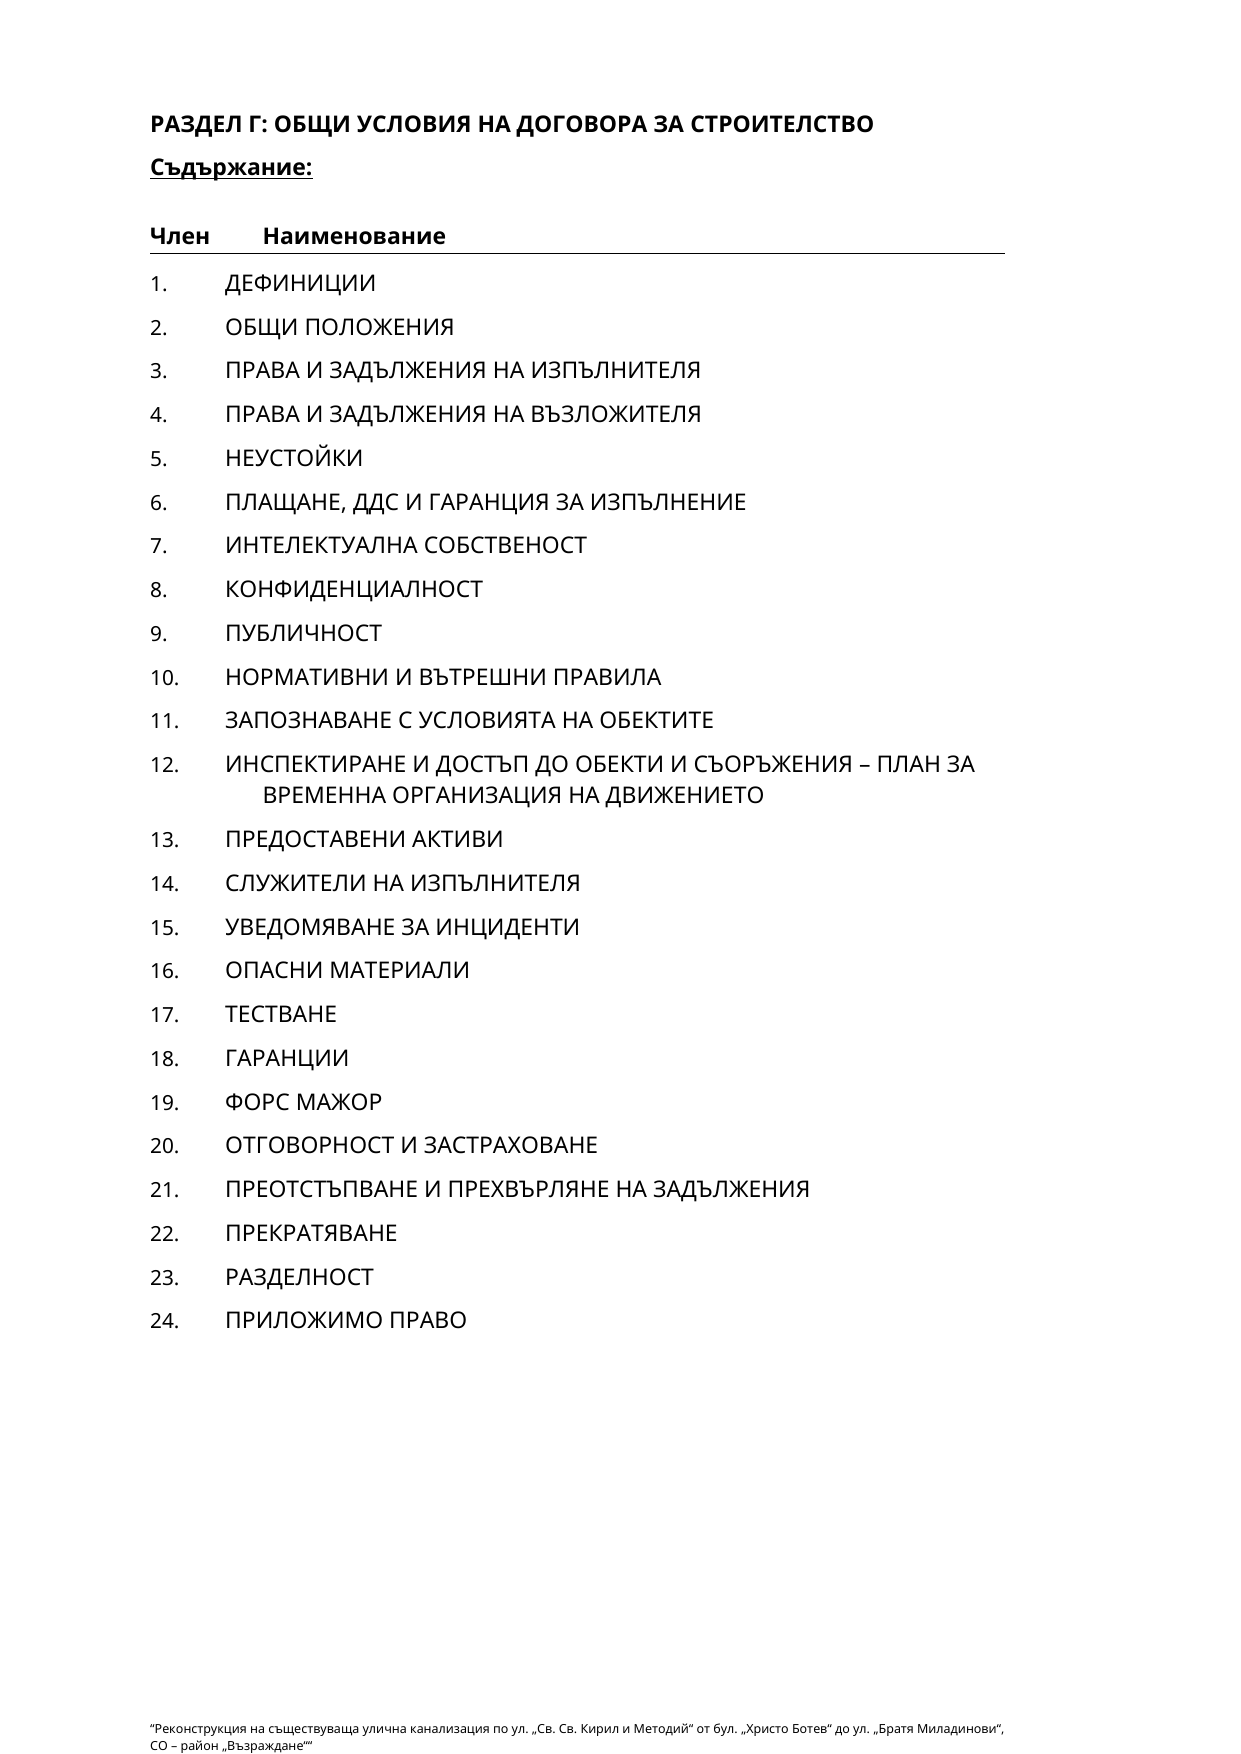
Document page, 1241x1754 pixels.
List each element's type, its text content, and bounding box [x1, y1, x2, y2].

list ОТГОВОРНОСТ И ЗАСТРАХОВАНЕ [150, 1129, 1005, 1161]
list ОПАСНИ МАТЕРИАЛИ [150, 954, 1005, 986]
list НОРМАТИВНИ И ВЪТРЕШНИ ПРАВИЛА [150, 661, 1005, 692]
list ПЛАЩАНЕ, ДДС И ГАРАНЦИЯ ЗА ИЗПЪЛНЕНИЕ [150, 486, 1005, 517]
text РАЗДЕЛ Г: ОБЩИ УСЛОВИЯ НА ДОГОВОРА ЗА СТРОИТЕЛСТВО [150, 108, 1005, 139]
list УВЕДОМЯВАНЕ ЗА ИНЦИДЕНТИ [150, 911, 1005, 942]
list ПРАВА И ЗАДЪЛЖЕНИЯ НА ВЪЗЛОЖИТЕЛЯ [150, 398, 1005, 429]
list ФОРС МАЖОР [150, 1086, 1005, 1117]
list ПРЕДОСТАВЕНИ АКТИВИ [150, 823, 1005, 854]
list ПРАВА И ЗАДЪЛЖЕНИЯ НА ИЗПЪЛНИТЕЛЯ [150, 354, 1005, 386]
list ДЕФИНИЦИИ [150, 267, 1005, 298]
list ПРЕОТСТЪПВАНЕ И ПРЕХВЪРЛЯНЕ НА ЗАДЪЛЖЕНИЯ [150, 1173, 1005, 1204]
list ИНСПЕКТИРАНЕ И ДОСТЪП ДО ОБЕКТИ И СЪОРЪЖЕНИЯ – ПЛАН ЗА ВРЕМЕННА ОРГАНИЗАЦИЯ НА ДВИЖЕНИЕТО [150, 748, 1005, 811]
list СЛУЖИТЕЛИ НА ИЗПЪЛНИТЕЛЯ [150, 867, 1005, 898]
list РАЗДЕЛНОСТ [150, 1261, 1005, 1292]
list ТЕСТВАНЕ [150, 998, 1005, 1029]
list ПРИЛОЖИМО ПРАВО [150, 1304, 1005, 1336]
list ОБЩИ ПОЛОЖЕНИЯ [150, 311, 1005, 342]
text Член Наименование [150, 220, 1005, 253]
list ГАРАНЦИИ [150, 1042, 1005, 1073]
list ПУБЛИЧНОСТ [150, 617, 1005, 648]
list НЕУСТОЙКИ [150, 442, 1005, 473]
text Съдържание: [150, 151, 1005, 183]
list КОНФИДЕНЦИАЛНОСТ [150, 573, 1005, 604]
list ИНТЕЛЕКТУАЛНА СОБСТВЕНОСТ [150, 529, 1005, 561]
list ПРЕКРАТЯВАНЕ [150, 1217, 1005, 1248]
list ЗАПОЗНАВАНЕ С УСЛОВИЯТА НА ОБЕКТИТЕ [150, 704, 1005, 736]
